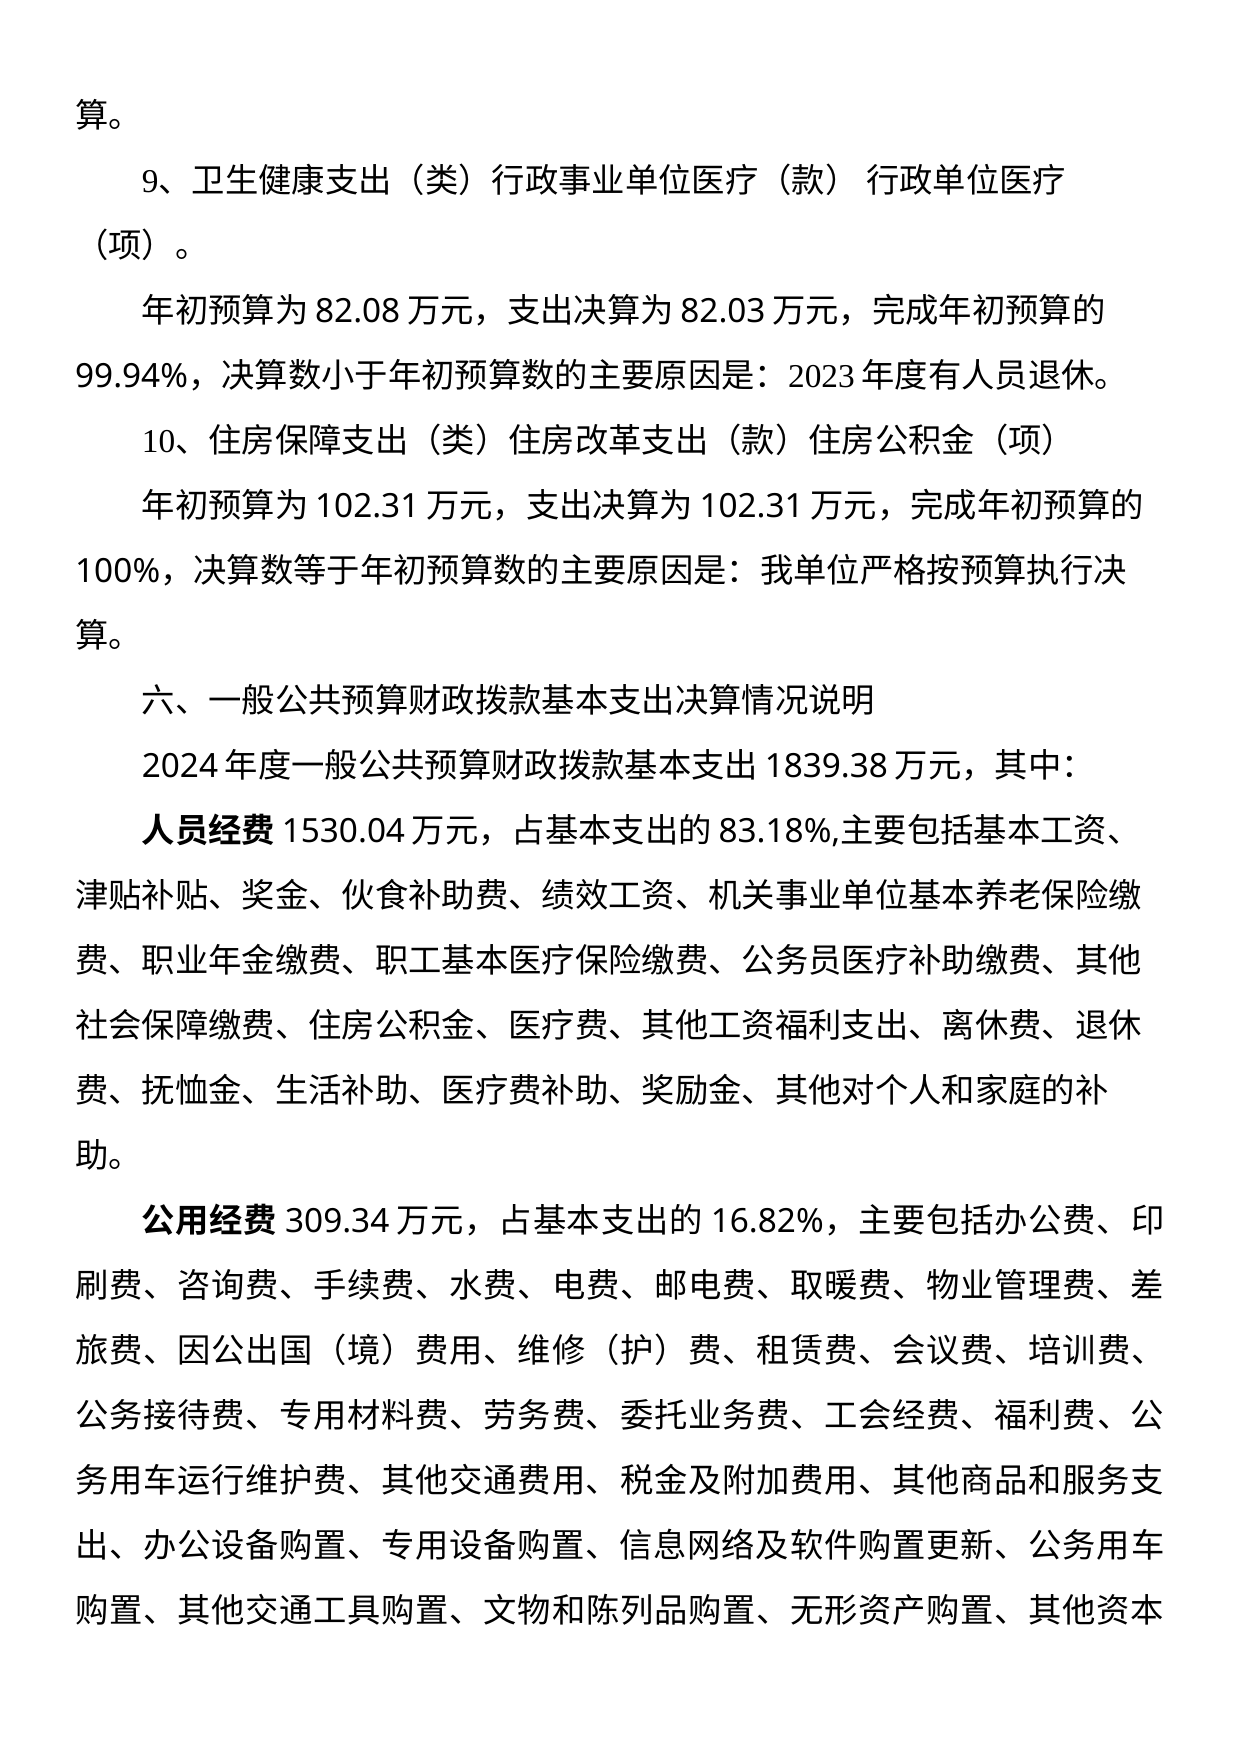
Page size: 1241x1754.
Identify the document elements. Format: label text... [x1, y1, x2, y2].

text 年初预算为102.31万元，支出决算为102.31万元，完成年初预算的100%，决算数等于年初预算数的主要原因是：我单位严格按预算执行决算。 [75, 471, 1165, 666]
text 年初预算为82.08万元，支出决算为82.03万元，完成年初预算的99.94%，决算数小于年初预算数的主要原因是：2023年度有人员退休。 [75, 276, 1165, 406]
text 六、一般公共预算财政拨款基本支出决算情况说明 [75, 666, 1165, 731]
text 10、住房保障支出（类）住房改革支出（款）住房公积金（项） [75, 406, 1165, 471]
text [75, 1186, 1165, 1641]
text 9、卫生健康支出（类）行政事业单位医疗（款） 行政单位医疗（项）。 [75, 146, 1165, 276]
text 2024年度一般公共预算财政拨款基本支出1839.38万元，其中： [75, 731, 1165, 796]
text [75, 81, 1165, 146]
text 人员经费1530.04万元，占基本支出的83.18%,主要包括基本工资、津贴补贴、奖金、伙食补助费、绩效工资、机关事业单位基本养老保险缴费、职业年金缴费、职工基本医疗保险缴费、公务员医疗补助缴费、其他社会保障缴费、住房公积金、医疗费、其他工资福利支出、离休费、退休费、抚恤金、生活补助、医疗费补助、奖励金、其他对个人和家庭的补助。 [75, 796, 1165, 1186]
